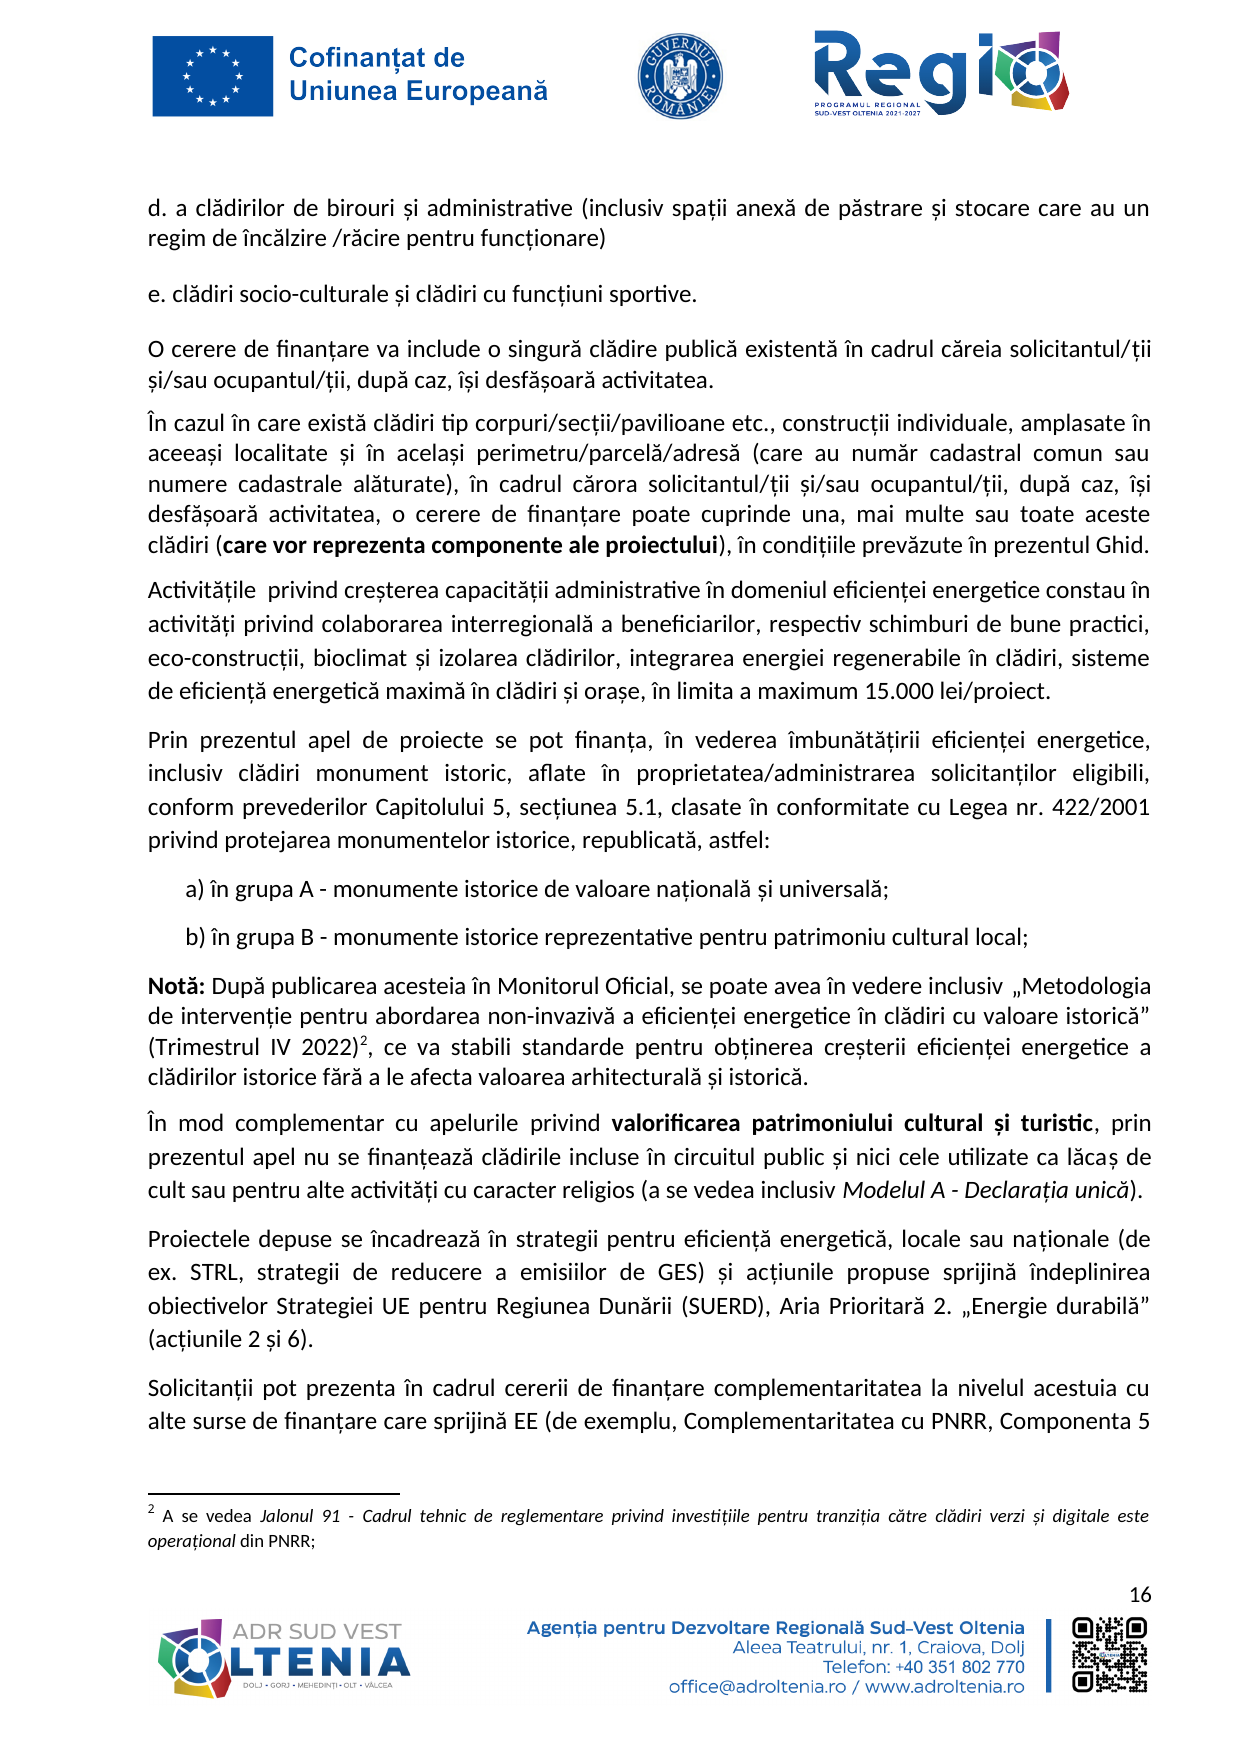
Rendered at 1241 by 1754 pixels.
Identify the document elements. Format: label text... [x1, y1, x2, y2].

text În cazul în care există clădiri tip corpuri/secții/pavilioane etc., construcții individuale, amplasate în aceeași localitate și în același perimetru/parcelă/adresă (care au număr cadastral comun sau numere cadastrale alăturate), în cadrul cărora solicitantul/ții și/sau ocupantul/ții, după caz, își desfășoară activitatea, o cerere de finanțare poate cuprinde una, mai multe sau toate aceste clădiri (care vor reprezenta componente ale proiectului), în condițiile prevăzute în prezentul Ghid. [148, 407, 1152, 559]
picture [148, 1608, 1152, 1706]
picture [147, 31, 550, 120]
text Notă: După publicarea acesteia în Monitorul Oficial, se poate avea în vedere inclusiv „Metodologia de intervenție pentru abordarea non-invazivă a eficienței energetice în clădiri cu valoare istorică” (Trimestrul IV 2022), ce va stabili standarde pentru obținerea creșterii eficienței energetice a clădirilor istorice fără a le afecta valoarea arhitecturală și istorică. [148, 970, 1152, 1092]
text Activitățile privind creșterea capacităţii administrative în domeniul eficienţei energetice constau în activităţi privind colaborarea interregională a beneficiarilor, respectiv schimburi de bune practici, eco-construcții, bioclimat și izolarea clădirilor, integrarea energiei regenerabile în clădiri, sisteme de eficienţă energetică maximă în clădiri și orașe, în limita a maximum 15.000 lei/proiect. [148, 574, 1152, 706]
text a) în grupa A - monumente istorice de valoare naţională şi universală; [185, 873, 1152, 903]
text Proiectele depuse se încadrează în strategii pentru eficienţă energetică, locale sau naționale (de ex. STRL, strategii de reducere a emisiilor de GES) și acțiunile propuse sprijină îndeplinirea obiectivelor Strategiei UE pentru Regiunea Dunării (SUERD), Aria Prioritară 2. „Energie durabilă” (acțiunile 2 și 6). [148, 1223, 1152, 1354]
picture [633, 31, 728, 121]
picture [812, 29, 1071, 119]
text În mod complementar cu apelurile privind valorificarea patrimoniului cultural și turistic, prin prezentul apel nu se finanţează clădirile incluse în circuitul public și nici cele utilizate ca lăcaş de cult sau pentru alte activităţi cu caracter religios (a se vedea inclusiv Modelul A - Declaraţia unică). [148, 1107, 1152, 1205]
text Prin prezentul apel de proiecte se pot finanța, în vederea îmbunătăţirii eficienţei energetice, inclusiv clădiri monument istoric, aflate în proprietatea/administrarea solicitanţilor eligibili, conform prevederilor Capitolului 5, secțiunea 5.1, clasate în conformitate cu Legea nr. 422/2001 privind protejarea monumentelor istorice, republicată, astfel: [148, 724, 1152, 855]
text b) în grupa B - monumente istorice reprezentative pentru patrimoniu cultural local; [185, 921, 1152, 952]
text d. a clădirilor de birouri și administrative (inclusiv spații anexă de păstrare și stocare care au un regim de încălzire /răcire pentru funcționare) [148, 192, 1152, 253]
text O cerere de finanțare va include o singură clădire publică existentă în cadrul căreia solicitantul/ții și/sau ocupantul/ții, după caz, își desfășoară activitatea. [148, 333, 1152, 394]
text e. clădiri socio-culturale și clădiri cu funcțiuni sportive. [148, 278, 1152, 308]
